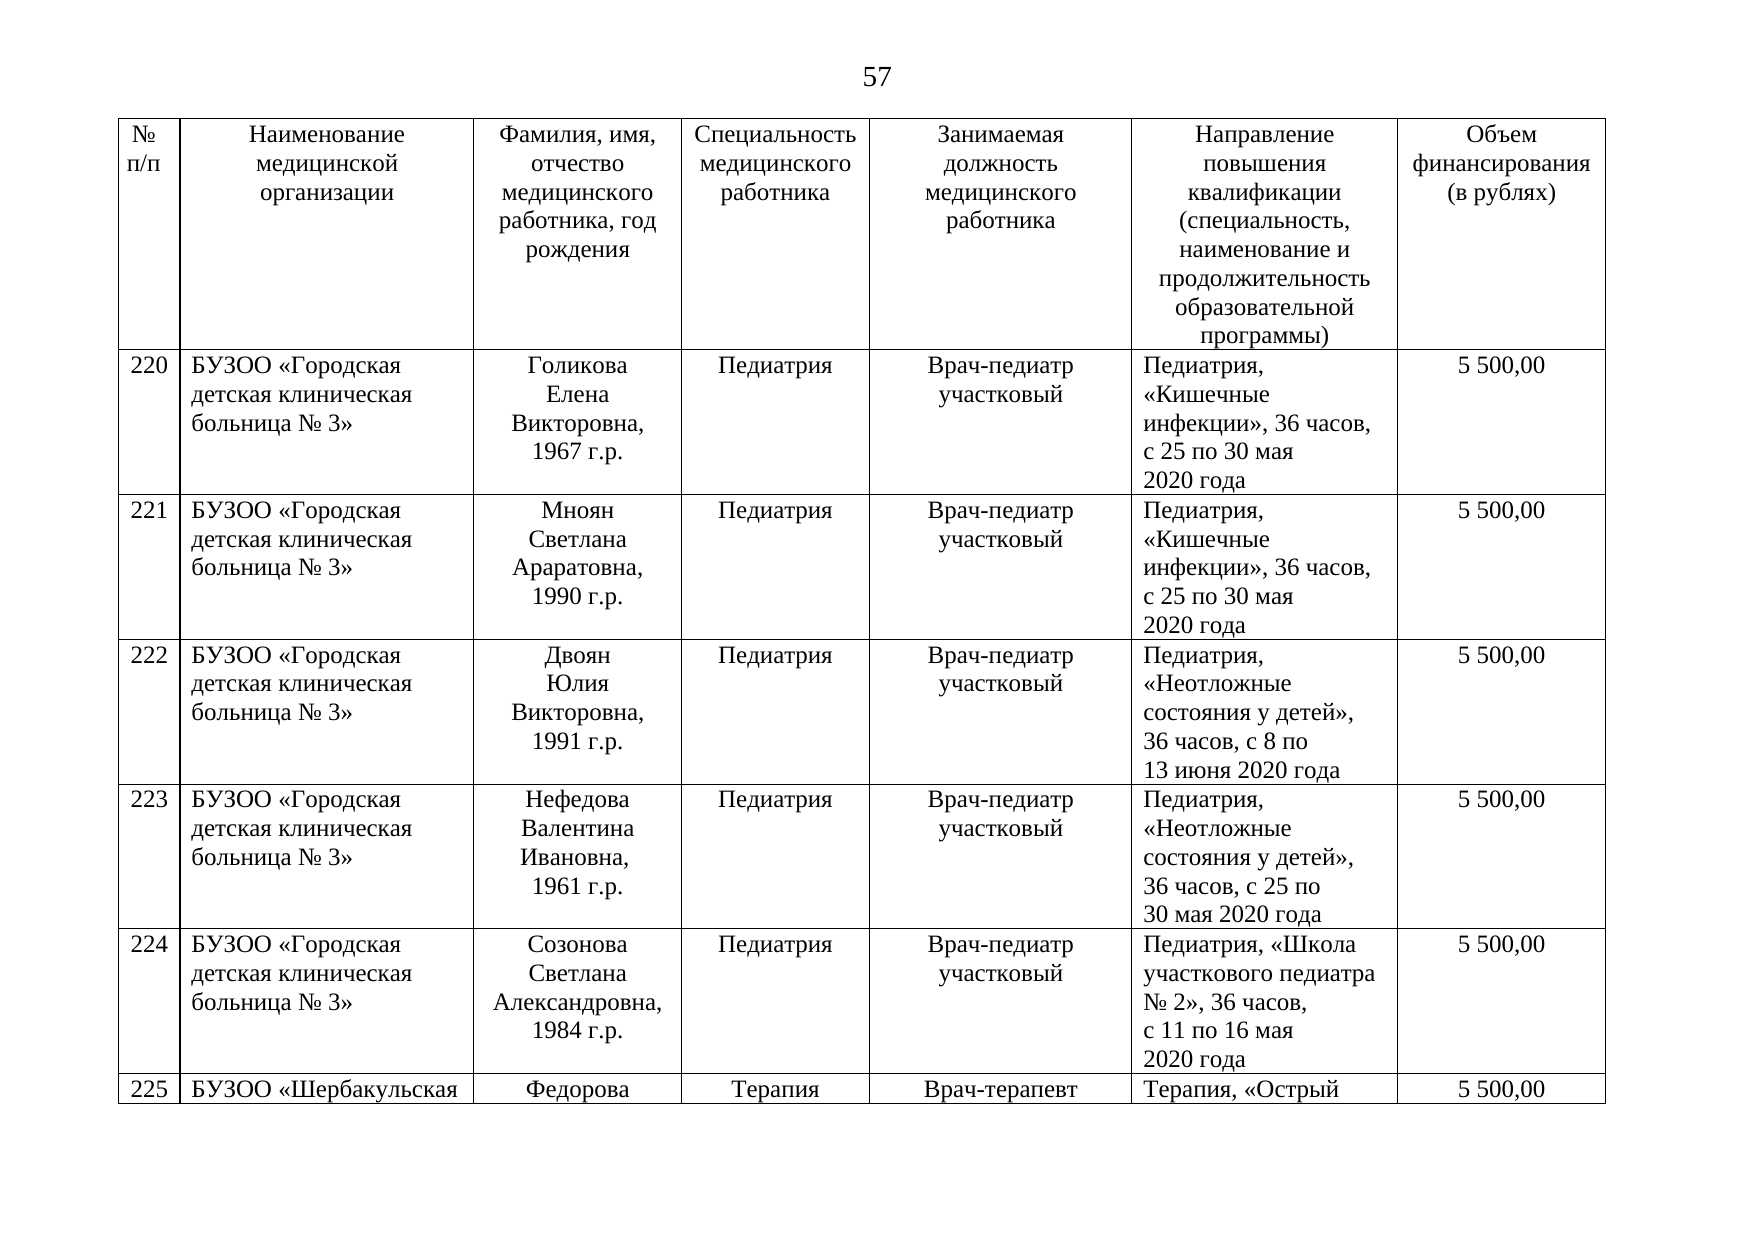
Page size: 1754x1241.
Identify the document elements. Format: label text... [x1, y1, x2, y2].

table_cell 224 [119, 929, 179, 1073]
table_cell БУЗОО «Городская детская клиническая больница № 3» [181, 350, 473, 494]
table_cell Педиатрия, «Кишечные инфекции», 36 часов, с 25 по 30 мая 2020 года [1132, 495, 1397, 639]
table_cell Голикова Елена Викторовна, 1967 г.р. [474, 350, 681, 494]
table_cell 5 500,00 [1398, 350, 1605, 494]
table_cell Педиатрия [682, 929, 869, 1073]
table_header Объем финансирования (в рублях) [1398, 119, 1605, 349]
table_cell Терапия, «Острый коронарный синдром», 36 часов, с 20 по 25 апреля 2020 года [1132, 1074, 1397, 1103]
table_cell Педиатрия [682, 640, 869, 783]
table_cell Двоян Юлия Викторовна, 1991 г.р. [474, 640, 681, 783]
table_cell Педиатрия, «Неотложные состояния у детей», 36 часов, с 25 по 30 мая 2020 года [1132, 785, 1397, 928]
table_cell Федорова Карина Геннадьевна, 1986 г.р. [474, 1074, 681, 1103]
table_cell 5 500,00 [1398, 640, 1605, 783]
table_header Фамилия, имя, отчество медицинского работника, год рождения [474, 119, 681, 349]
table_cell Врач-педиатр участковый [870, 929, 1131, 1073]
table_cell БУЗОО «Городская детская клиническая больница № 3» [181, 929, 473, 1073]
table_cell Педиатрия [682, 495, 869, 639]
table_cell БУЗОО «Городская детская клиническая больница № 3» [181, 640, 473, 783]
table_cell Терапия [682, 1074, 869, 1103]
table_header Занимаемая должность медицинского работника [870, 119, 1131, 349]
table_cell 5 500,00 [1398, 929, 1605, 1073]
table_cell 223 [119, 785, 179, 928]
table_cell 5 500,00 [1398, 495, 1605, 639]
table_cell 221 [119, 495, 179, 639]
table_cell Созонова Светлана Александровна, 1984 г.р. [474, 929, 681, 1073]
table_cell БУЗОО «Городская детская клиническая больница № 3» [181, 785, 473, 928]
table_cell Врач-терапевт участковый [870, 1074, 1131, 1103]
table_cell Педиатрия, «Кишечные инфекции», 36 часов, с 25 по 30 мая 2020 года [1132, 350, 1397, 494]
table_header Специальность медицинского работника [682, 119, 869, 349]
table_cell Врач-педиатр участковый [870, 495, 1131, 639]
table_cell 5 500,00 [1398, 785, 1605, 928]
table_cell Врач-педиатр участковый [870, 640, 1131, 783]
table_header № п/п [119, 119, 179, 349]
table_cell Нефедова Валентина Ивановна, 1961 г.р. [474, 785, 681, 928]
table_cell 222 [119, 640, 179, 783]
table_cell Врач-педиатр участковый [870, 350, 1131, 494]
table_cell БУЗОО «Городская детская клиническая больница № 3» [181, 495, 473, 639]
table_cell Педиатрия [682, 350, 869, 494]
table_cell Педиатрия [682, 785, 869, 928]
table_cell 220 [119, 350, 179, 494]
table_cell Врач-педиатр участковый [870, 785, 1131, 928]
table_cell БУЗОО «Шербакульская центральная районная больница» [181, 1074, 473, 1103]
table_cell 225 [119, 1074, 179, 1103]
table_cell 5 500,00 [1398, 1074, 1605, 1103]
table_cell Мноян Светлана Араратовна, 1990 г.р. [474, 495, 681, 639]
table_cell Педиатрия, «Школа участкового педиатра № 2», 36 часов, с 11 по 16 мая 2020 года [1132, 929, 1397, 1073]
table_cell Педиатрия, «Неотложные состояния у детей», 36 часов, с 8 по 13 июня 2020 года [1132, 640, 1397, 783]
table_header Наименование медицинской организации [181, 119, 473, 349]
